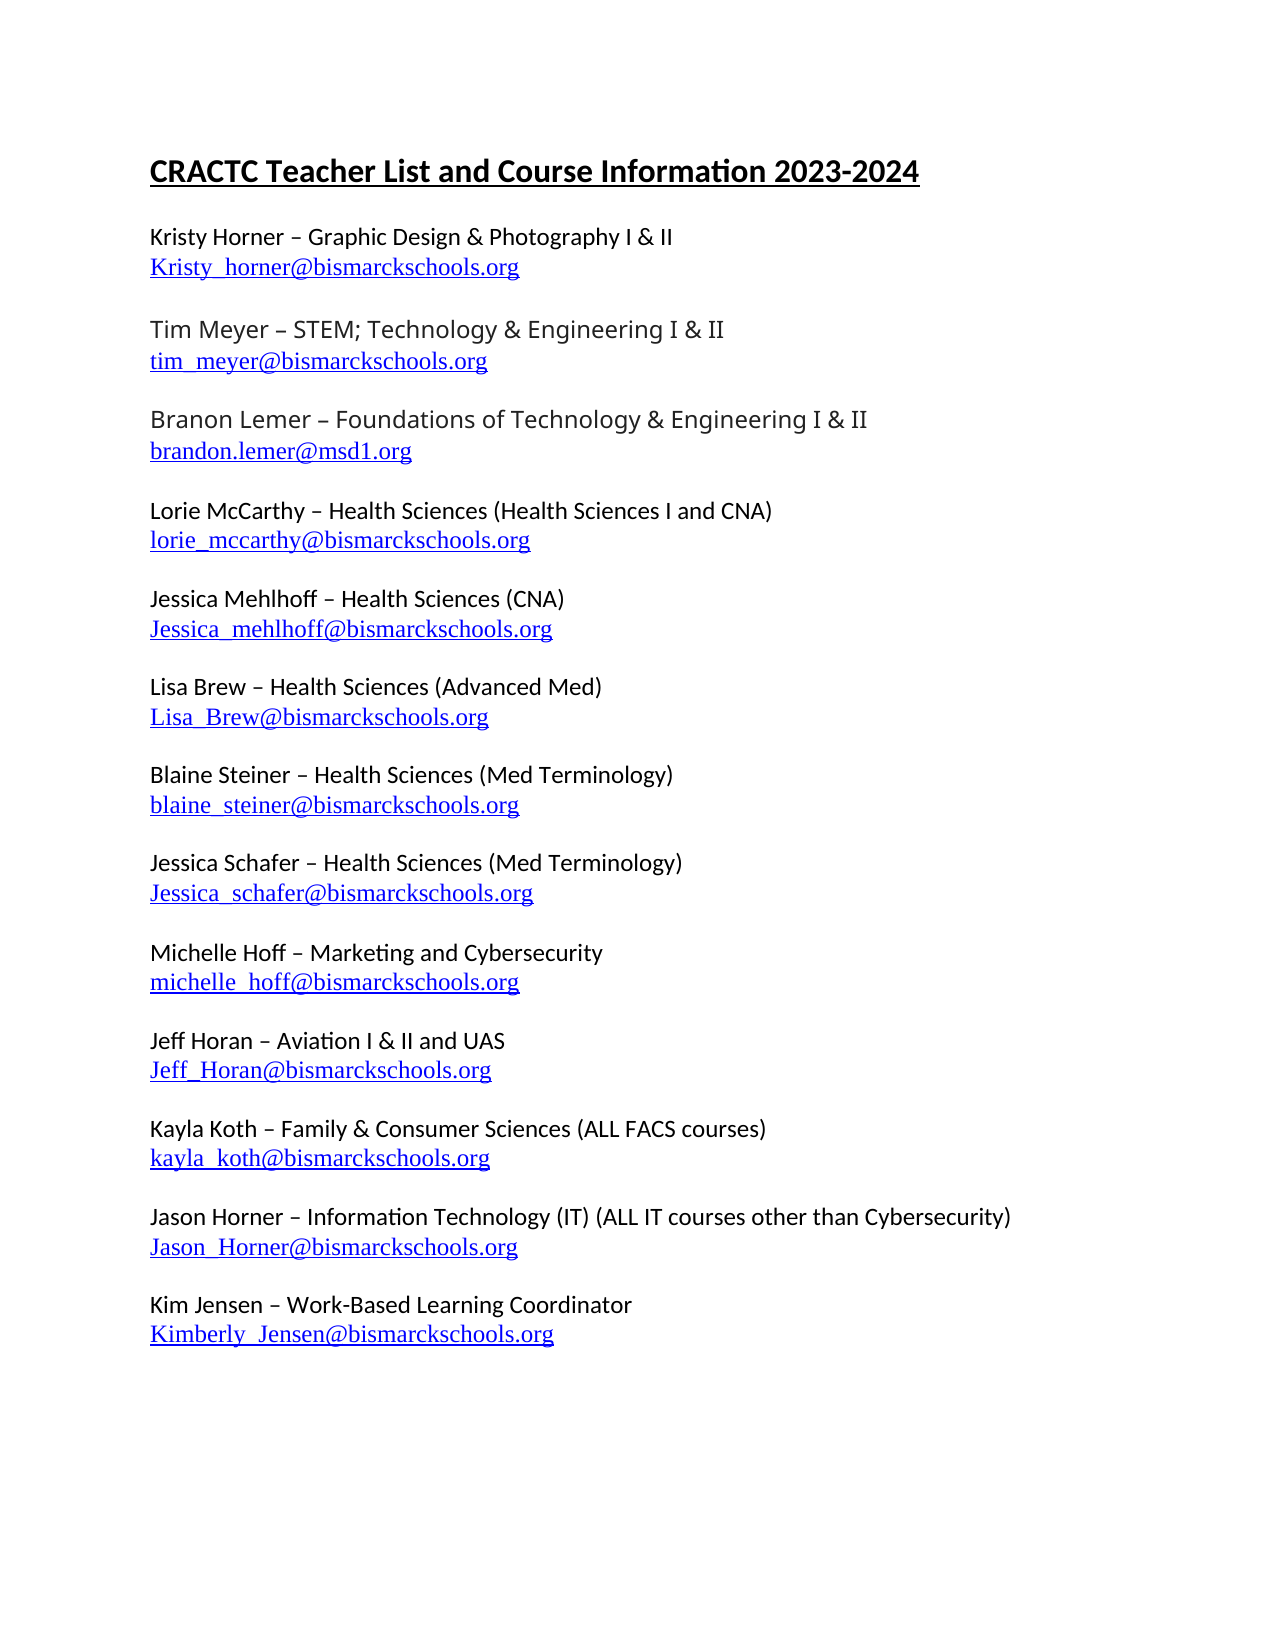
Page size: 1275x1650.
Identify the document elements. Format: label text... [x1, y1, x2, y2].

text Lorie McCarthy – Health Sciences (Health Sciences I and CNA) [150, 495, 1125, 526]
text Jason_Horner@bismarckschools.org [150, 1232, 1125, 1260]
text Kristy_horner@bismarckschools.org [150, 252, 1125, 281]
text Lisa Brew – Health Sciences (Advanced Med) [150, 671, 1125, 702]
text michelle_hoff@bismarckschools.org [150, 967, 1125, 996]
text CRACTC Teacher List and Course Information 2023-2024 [150, 150, 1125, 191]
text Blaine Steiner – Health Sciences (Med Terminology) [150, 759, 1125, 790]
text Kayla Koth – Family & Consumer Sciences (ALL FACS courses) [150, 1113, 1125, 1143]
text Branon Lemer – Foundations of Technology & Engineering I & II [150, 403, 1125, 436]
text Jessica_schafer@bismarckschools.org [150, 878, 1125, 906]
text Kim Jensen – Work-Based Learning Coordinator [150, 1289, 1125, 1319]
text kayla_koth@bismarckschools.org [150, 1143, 1125, 1172]
text brandon.lemer@msd1.org [150, 436, 1125, 464]
text Jeff_Horan@bismarckschools.org [150, 1056, 1125, 1084]
text Jason Horner – Information Technology (IT) (ALL IT courses other than Cybersecurity) [150, 1201, 1125, 1232]
text tim_meyer@bismarckschools.org [150, 346, 1125, 374]
text Kimberly_Jensen@bismarckschools.org [150, 1319, 1125, 1348]
text Jessica Mehlhoff – Health Sciences (CNA) [150, 583, 1125, 614]
text Tim Meyer – STEM; Technology & Engineering I & II [150, 313, 1125, 346]
text Jessica_mehlhoff@bismarckschools.org [150, 614, 1125, 642]
text Michelle Hoff – Marketing and Cybersecurity [150, 937, 1125, 967]
text Jeff Horan – Aviation I & II and UAS [150, 1025, 1125, 1056]
text blaine_steiner@bismarckschools.org [150, 790, 1125, 818]
text Lisa_Brew@bismarckschools.org [150, 702, 1125, 730]
text lorie_mccarthy@bismarckschools.org [150, 526, 1125, 554]
text Jessica Schafer – Health Sciences (Med Terminology) [150, 847, 1125, 878]
text Kristy Horner – Graphic Design & Photography I & II [150, 221, 1125, 252]
